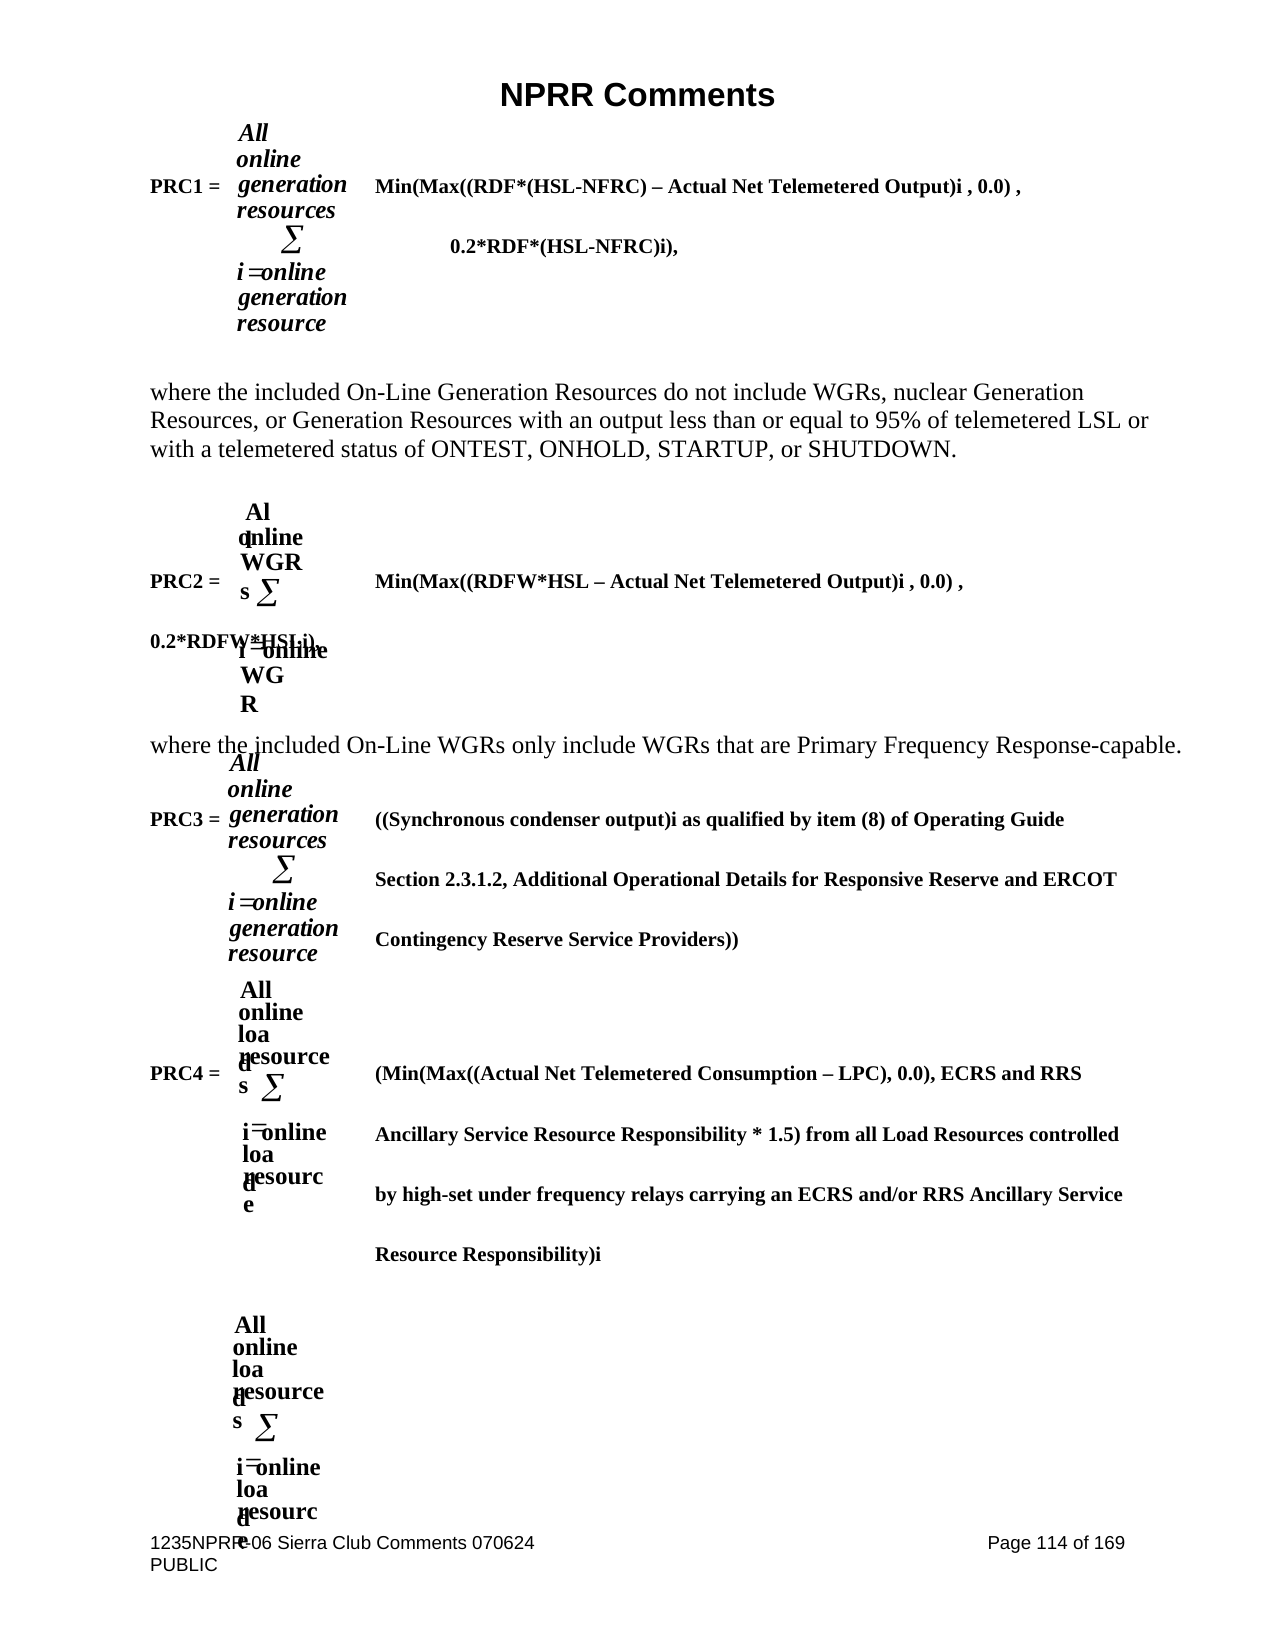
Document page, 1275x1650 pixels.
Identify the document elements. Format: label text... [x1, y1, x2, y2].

text with a telemetered status of ONTEST, ONHOLD, STARTUP, or SHUTDOWN. [150, 434, 1237, 463]
text PRC3 = ((Synchronous condenser output)i as qualified by item (8) of Operating Guide Section 2.3.1.2, Additional Operational Details for Responsive Reserve and ERCOT Contingency Reserve Service Providers)) [150, 807, 1125, 987]
text PRC4 = (Min(Max((Actual Net Telemetered Consumption – LPC), 0.0), ECRS and RRS Ancillary Service Resource Responsibility * 1.5) from all Load Resources controlled by high-set under frequency relays carrying an ECRS and/or RRS Ancillary Service Resource Responsibility)i [150, 1061, 1125, 1302]
text PRC1 = Min(Max((RDF*(HSL-NFRC) – Actual Net Telemetered Output)i , 0.0) , 0.2*RDF*(HSL-NFRC)i), [150, 174, 1125, 294]
text where the included On-Line WGRs only include WGRs that are Primary Frequency Response-capable. [150, 730, 1237, 759]
text where the included On-Line Generation Resources do not include WGRs, nuclear Generation [150, 377, 1237, 406]
text PRC2 = Min(Max((RDFW*HSL – Actual Net Telemetered Output)i , 0.0) , 0.2*RDFW*HSLi), [150, 569, 1125, 689]
text Resources, or Generation Resources with an output less than or equal to 95% of telemetered LSL or [150, 406, 1237, 434]
